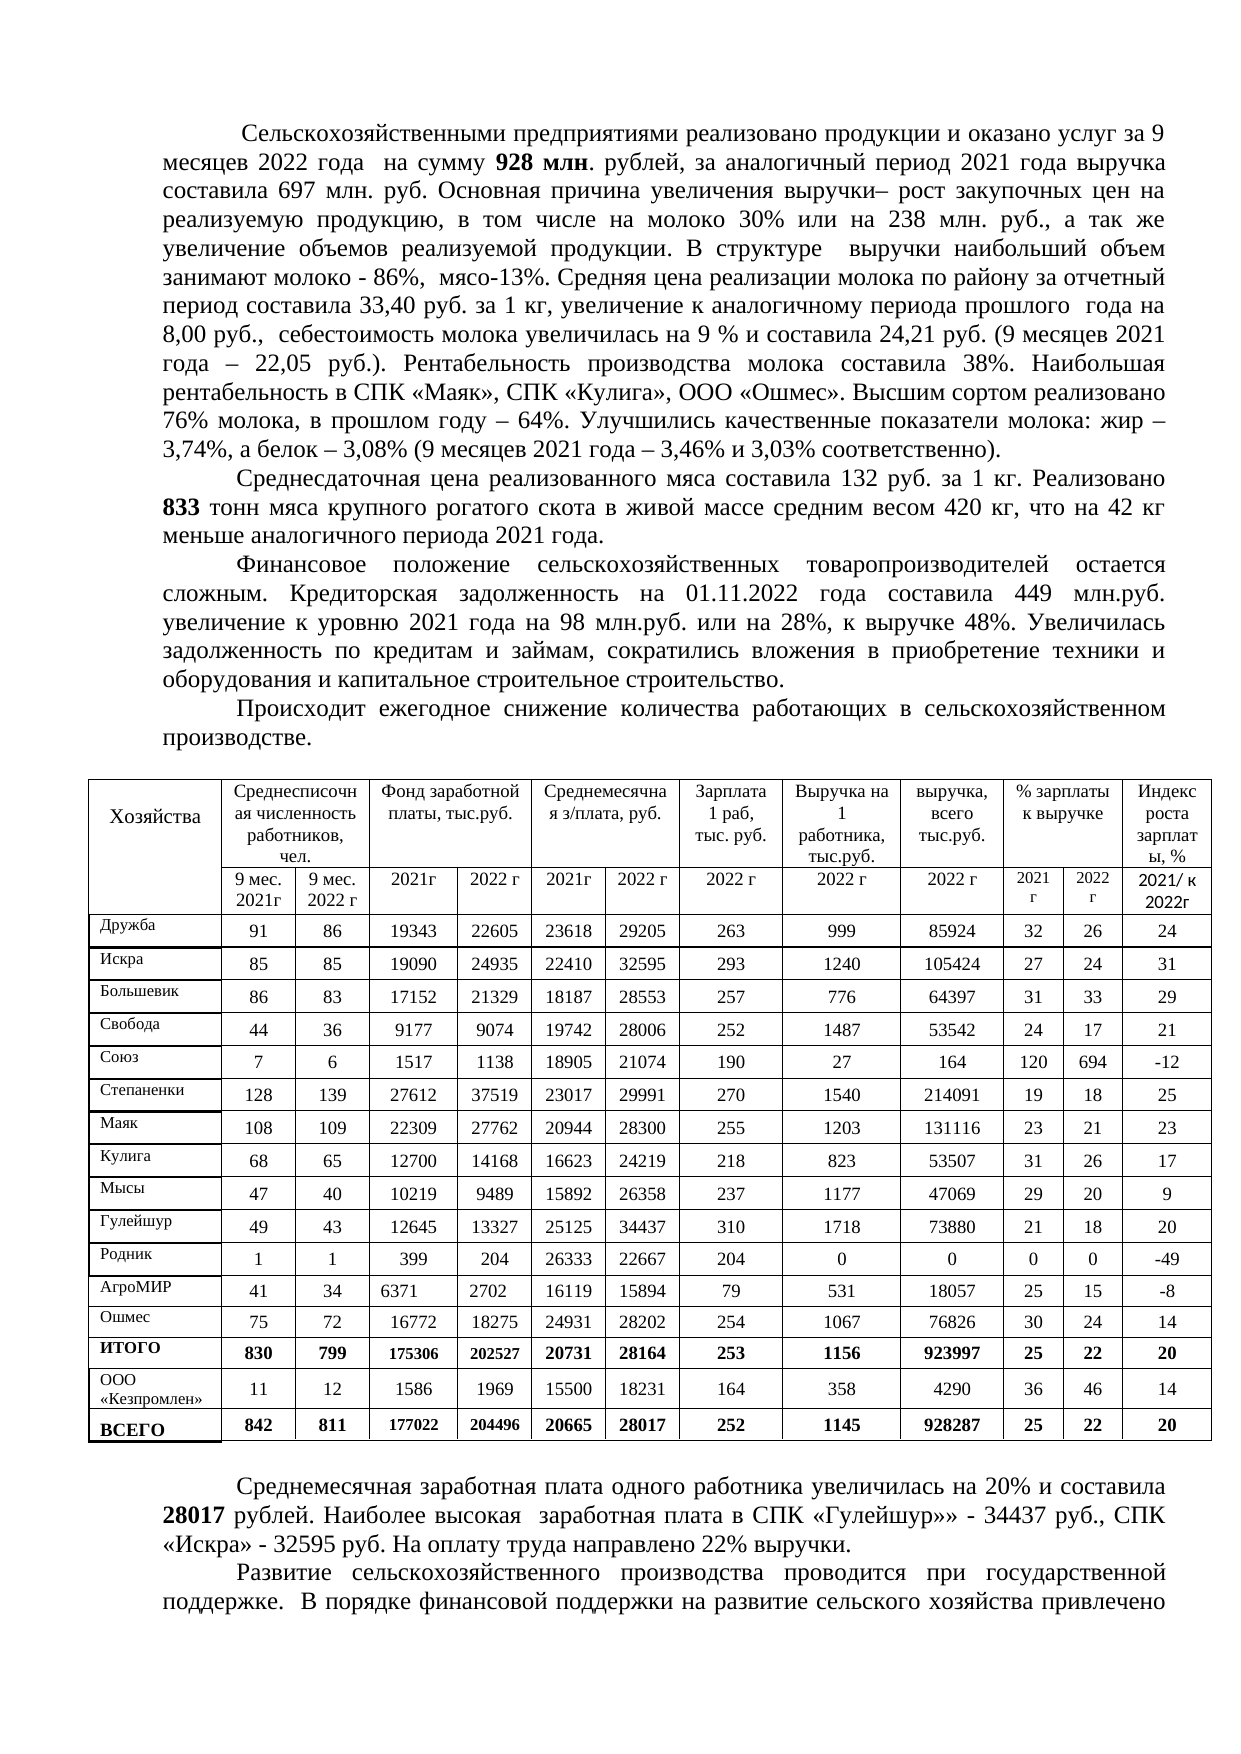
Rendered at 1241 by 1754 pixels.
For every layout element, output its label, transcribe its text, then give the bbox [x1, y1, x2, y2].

table_cell 204 [458, 1243, 531, 1274]
table_cell 26 [1064, 1144, 1122, 1176]
table_cell ИТОГО [89, 1338, 221, 1368]
table_cell 68 [222, 1144, 295, 1176]
table_cell 0 [901, 1243, 1003, 1274]
table_cell Степаненки [90, 1080, 221, 1110]
table_cell 53542 [901, 1013, 1003, 1045]
table_cell 14 [1123, 1369, 1211, 1408]
table_cell 53507 [901, 1144, 1003, 1176]
table_cell 9 мес. 2022 г [296, 868, 369, 913]
table_cell 252 [679, 1409, 783, 1440]
table_cell Мысы [90, 1178, 221, 1209]
table_cell 358 [783, 1369, 900, 1408]
table_cell 43 [296, 1210, 369, 1242]
table_cell 18 [1064, 1079, 1122, 1110]
table_cell 20 [1123, 1338, 1211, 1368]
table_cell 19090 [370, 948, 457, 979]
table_cell 75 [222, 1307, 295, 1337]
table_cell 10219 [370, 1177, 457, 1209]
text Финансовое положение сельскохозяйственных товаропроизводителей остается сложным. Кредиторская задолженность на 01.11.2022 года составила 449 млн.руб. увеличение к уровню 2021 года на 98 млн.руб. или на 28%, к выручке 48%. Увеличилась задолженность по кредитам и займам, сократились вложения в приобретение техники и оборудования и капитальное строительное строительство. [162, 549, 1167, 693]
table_cell 26358 [606, 1177, 679, 1209]
table_cell 27762 [458, 1111, 531, 1143]
table_cell 21 [1123, 1013, 1211, 1045]
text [162, 1557, 1167, 1615]
table_cell 9177 [370, 1013, 457, 1045]
text Среднесдаточная цена реализованного мяса составила 132 руб. за 1 кг. Реализовано 833 тонн мяса крупного рогатого скота в живой массе средним весом 420 кг, что на 42 кг меньше аналогичного периода 2021 года. [162, 463, 1167, 549]
table_cell 16623 [532, 1144, 605, 1176]
table_cell 2022 г [606, 868, 679, 913]
table_cell 17 [1064, 1013, 1122, 1045]
table_cell 31 [1004, 1144, 1063, 1176]
table_cell 15894 [606, 1276, 679, 1306]
table_cell 76826 [901, 1307, 1003, 1337]
table_cell 28006 [606, 1013, 679, 1045]
table_cell 0 [1004, 1243, 1063, 1274]
table_cell 20 [1123, 1210, 1211, 1242]
table_cell 2021г [370, 868, 457, 913]
table_cell 26333 [532, 1243, 605, 1274]
table_cell ООО «Кезпромлен» [90, 1369, 221, 1408]
table_cell 28553 [606, 980, 679, 1012]
table_cell 20944 [532, 1111, 605, 1143]
table_cell 190 [680, 1046, 782, 1078]
table_cell 2022 г [783, 868, 900, 913]
table_cell 85 [296, 948, 369, 979]
table_cell 22667 [606, 1243, 679, 1274]
table_cell 21 [1004, 1210, 1063, 1242]
table_cell 237 [680, 1177, 782, 1209]
table_cell 36 [1004, 1369, 1063, 1408]
table_cell 83 [296, 980, 369, 1012]
table_cell 86 [222, 980, 295, 1012]
table_cell 218 [680, 1144, 782, 1176]
table_cell 23017 [532, 1079, 605, 1110]
table_cell 128 [222, 1079, 295, 1110]
table_cell Родник [90, 1244, 221, 1274]
table_cell 252 [680, 1013, 782, 1045]
table_cell 19742 [532, 1013, 605, 1045]
table_header % зарплаты к выручке [1004, 780, 1122, 867]
table_cell 202527 [458, 1338, 531, 1368]
table_cell 15 [1064, 1276, 1122, 1306]
table_cell 164 [901, 1046, 1003, 1078]
table_header Хозяйства [89, 780, 221, 913]
table_cell 21329 [458, 980, 531, 1012]
table_cell 9074 [458, 1013, 531, 1045]
table_cell 29 [1123, 980, 1211, 1012]
table_cell 27 [783, 1046, 900, 1078]
table_cell 41 [222, 1276, 295, 1306]
table_cell -12 [1123, 1046, 1211, 1078]
table_cell 22605 [458, 915, 531, 946]
table_cell Ошмес [89, 1307, 221, 1337]
table_cell 18231 [606, 1369, 679, 1408]
table_cell 254 [680, 1307, 782, 1337]
table_header Среднесписочная численность работников, чел. [222, 780, 369, 867]
table_cell 79 [680, 1276, 782, 1306]
table_cell 25125 [532, 1210, 605, 1242]
table_cell 204 [680, 1243, 782, 1274]
table_cell 1138 [458, 1046, 531, 1078]
table_cell 25 [1123, 1079, 1211, 1110]
table_cell 20 [1122, 1409, 1211, 1440]
table_cell 399 [370, 1243, 457, 1274]
table_cell 33 [1064, 980, 1122, 1012]
table_cell 14168 [458, 1144, 531, 1176]
table_cell 310 [680, 1210, 782, 1242]
table_cell 293 [680, 948, 782, 979]
table_cell 257 [680, 980, 782, 1012]
table_cell 139 [296, 1079, 369, 1110]
table_cell 263 [680, 915, 782, 946]
table_cell 1067 [783, 1307, 900, 1337]
table_cell 28164 [606, 1338, 679, 1368]
table_cell -8 [1123, 1276, 1211, 1306]
table_cell 37519 [458, 1079, 531, 1110]
table_cell 25 [1004, 1276, 1063, 1306]
table_cell 44 [222, 1013, 295, 1045]
table_cell 46 [1064, 1369, 1122, 1408]
table_cell АгроМИР [89, 1277, 221, 1306]
table_cell 1145 [783, 1409, 901, 1440]
table_cell Свобода [90, 1014, 221, 1045]
table_cell 108 [222, 1111, 295, 1143]
table_cell 29 [1004, 1177, 1063, 1209]
table_cell 204496 [458, 1409, 532, 1440]
table_cell 22 [1064, 1338, 1122, 1368]
table_cell 32 [1004, 915, 1063, 946]
table_cell 27612 [370, 1079, 457, 1110]
table_cell 253 [680, 1338, 782, 1368]
table_cell 28202 [606, 1307, 679, 1337]
table_cell 1540 [783, 1079, 900, 1110]
table_cell 23 [1123, 1111, 1211, 1143]
table_cell 34437 [606, 1210, 679, 1242]
table_cell 24 [1064, 948, 1122, 979]
table_cell 30 [1004, 1307, 1063, 1337]
table_cell 1240 [783, 948, 900, 979]
table_cell 830 [222, 1338, 295, 1368]
text Среднемесячная заработная плата одного работника увеличилась на 20% и составила 28017 рублей. Наиболее высокая заработная плата в СПК «Гулейшур»» - 34437 руб., СПК «Искра» - 32595 руб. На оплату труда направлено 22% выручки. [162, 1471, 1167, 1557]
table_cell 270 [680, 1079, 782, 1110]
table_cell 1 [222, 1243, 295, 1274]
table_cell 255 [680, 1111, 782, 1143]
table_cell 28300 [606, 1111, 679, 1143]
table_cell 22410 [532, 948, 605, 979]
table_cell 22309 [370, 1111, 457, 1143]
table_cell 26 [1064, 915, 1122, 946]
table_cell 1177 [783, 1177, 900, 1209]
table_cell 21 [1064, 1111, 1122, 1143]
table_cell 23 [1004, 1111, 1063, 1143]
table_header Индекс роста зарплаты, % [1123, 780, 1211, 867]
table_header Фонд заработной платы, тыс.руб. [370, 780, 531, 867]
table_cell 2021/ к 2022г [1123, 868, 1211, 913]
table_cell 2022 г [901, 868, 1003, 913]
table_cell 0 [783, 1243, 900, 1274]
table_cell 22 [1063, 1409, 1122, 1440]
table_cell 34 [296, 1276, 369, 1306]
table_cell 1586 [370, 1369, 457, 1408]
table_cell 19 [1004, 1079, 1063, 1110]
table_cell 15500 [532, 1369, 605, 1408]
table_cell 24 [1123, 915, 1211, 946]
table_cell 28017 [606, 1409, 679, 1440]
table_cell 24935 [458, 948, 531, 979]
table_cell 16119 [532, 1276, 605, 1306]
table_cell 29205 [606, 915, 679, 946]
text Происходит ежегодное снижение количества работающих в сельскохозяйственном производстве. [162, 693, 1167, 751]
table_cell 1718 [783, 1210, 900, 1242]
table_cell 799 [296, 1338, 369, 1368]
table_cell 0 [1064, 1243, 1122, 1274]
table_cell 842 [222, 1409, 295, 1440]
table_cell 7 [222, 1046, 295, 1078]
table_cell 20 [1064, 1177, 1122, 1209]
table_cell 9489 [458, 1177, 531, 1209]
table_cell 2022 г [680, 868, 782, 913]
table_cell 40 [296, 1177, 369, 1209]
table_cell 49 [222, 1210, 295, 1242]
table_cell 25 [1004, 1338, 1063, 1368]
table_cell 13327 [458, 1210, 531, 1242]
table_cell 18905 [532, 1046, 605, 1078]
table_cell 175306 [370, 1338, 457, 1368]
table_cell 27 [1004, 948, 1063, 979]
table_cell 19343 [370, 915, 457, 946]
table_cell 18 [1064, 1210, 1122, 1242]
table_cell 31 [1004, 980, 1063, 1012]
table_header Зарплата 1 раб, тыс. руб. [680, 780, 782, 867]
table_cell 811 [295, 1409, 369, 1440]
table_header Выручка на 1 работника, тыс.руб. [783, 780, 900, 867]
table_cell 823 [783, 1144, 900, 1176]
table_cell 11 [222, 1369, 295, 1408]
table_cell 9 мес. 2021г [222, 868, 295, 913]
table_header выручка, всего тыс.руб. [901, 780, 1003, 867]
table_cell 47 [222, 1177, 295, 1209]
table_cell 694 [1064, 1046, 1122, 1078]
table_cell 105424 [901, 948, 1003, 979]
table_cell 12700 [370, 1144, 457, 1176]
table_cell 214091 [901, 1079, 1003, 1110]
table_cell 14 [1123, 1307, 1211, 1337]
table_cell 776 [783, 980, 900, 1012]
table_cell 4290 [901, 1369, 1003, 1408]
table_cell 17152 [370, 980, 457, 1012]
table_cell 91 [222, 915, 295, 946]
table_cell Искра [90, 949, 221, 979]
table_cell Союз [90, 1047, 221, 1078]
table_cell 25 [1003, 1409, 1063, 1440]
table_cell 928287 [901, 1409, 1003, 1440]
table_cell 20731 [532, 1338, 605, 1368]
table_cell 923997 [901, 1338, 1003, 1368]
table_cell Гулейшур [90, 1211, 221, 1242]
table_cell 1969 [458, 1369, 531, 1408]
table_header Среднемесячная з/плата, руб. [532, 780, 679, 867]
table_cell 1487 [783, 1013, 900, 1045]
table_cell 531 [783, 1276, 900, 1306]
table_cell 85 [222, 948, 295, 979]
table_cell 64397 [901, 980, 1003, 1012]
table_cell 2021г [532, 868, 605, 913]
table_cell 177022 [369, 1409, 458, 1440]
table_cell 1 [296, 1243, 369, 1274]
table_cell 18187 [532, 980, 605, 1012]
table_cell Дружба [90, 915, 221, 946]
table_cell 23618 [532, 915, 605, 946]
table_cell 164 [680, 1369, 782, 1408]
table_cell 85924 [901, 915, 1003, 946]
table_cell 32595 [606, 948, 679, 979]
table_cell 36 [296, 1013, 369, 1045]
table_cell 2702 [458, 1276, 531, 1306]
table_cell 12645 [370, 1210, 457, 1242]
table_cell 16772 [370, 1307, 457, 1337]
table_cell 18275 [458, 1307, 531, 1337]
table_cell 12 [296, 1369, 369, 1408]
table_cell 109 [296, 1111, 369, 1143]
table_cell 17 [1123, 1144, 1211, 1176]
table_cell 999 [783, 915, 900, 946]
table_cell 29991 [606, 1079, 679, 1110]
table_cell 24 [1064, 1307, 1122, 1337]
table_cell 1156 [783, 1338, 900, 1368]
table_cell 21074 [606, 1046, 679, 1078]
table_cell 2021г [1004, 868, 1063, 913]
table_cell 9 [1123, 1177, 1211, 1209]
table_cell 2022 г [458, 868, 531, 913]
table_cell 72 [296, 1307, 369, 1337]
table_cell 1203 [783, 1111, 900, 1143]
table_cell 6 [296, 1046, 369, 1078]
table_cell 73880 [901, 1210, 1003, 1242]
table_cell Маяк [90, 1113, 221, 1143]
table_cell 20665 [532, 1409, 606, 1440]
table_cell 65 [296, 1144, 369, 1176]
table_cell -49 [1123, 1243, 1211, 1274]
table_cell 2022 г [1064, 868, 1122, 913]
table_cell 131116 [901, 1111, 1003, 1143]
table_cell 15892 [532, 1177, 605, 1209]
table_cell 1517 [370, 1046, 457, 1078]
table_cell Большевик [90, 981, 221, 1012]
table_cell 47069 [901, 1177, 1003, 1209]
table_cell 86 [296, 915, 369, 946]
table_cell 24219 [606, 1144, 679, 1176]
table_cell 24931 [532, 1307, 605, 1337]
table_cell 6371 [370, 1276, 457, 1306]
table_cell 24 [1004, 1013, 1063, 1045]
table_cell 18057 [901, 1276, 1003, 1306]
table_cell 120 [1004, 1046, 1063, 1078]
table_cell 31 [1123, 948, 1211, 979]
table_cell Кулига [90, 1145, 221, 1176]
table_cell ВСЕГО [90, 1409, 221, 1440]
text Сельскохозяйственными предприятиями реализовано продукции и оказано услуг за 9 месяцев 2022 года на сумму 928 млн. рублей, за аналогичный период 2021 года выручка составила 697 млн. руб. Основная причина увеличения выручки– рост закупочных цен на реализуемую продукцию, в том числе на молоко 30% или на 238 млн. руб., а так же увеличение объемов реализуемой продукции. В структуре выручки наибольший объем занимают молоко - 86%, мясо-13%. Средняя цена реализации молока по району за отчетный период составила 33,40 руб. за 1 кг, увеличение к аналогичному периода прошлого года на 8,00 руб., себестоимость молока увеличилась на 9 % и составила 24,21 руб. (9 месяцев 2021 года – 22,05 руб.). Рентабельность производства молока составила 38%. Наибольшая рентабельность в СПК «Маяк», СПК «Кулига», ООО «Ошмес». Высшим сортом реализовано 76% молока, в прошлом году – 64%. Улучшились качественные показатели молока: жир – 3,74%, а белок – 3,08% (9 месяцев 2021 года – 3,46% и 3,03% соответственно). [162, 118, 1167, 463]
